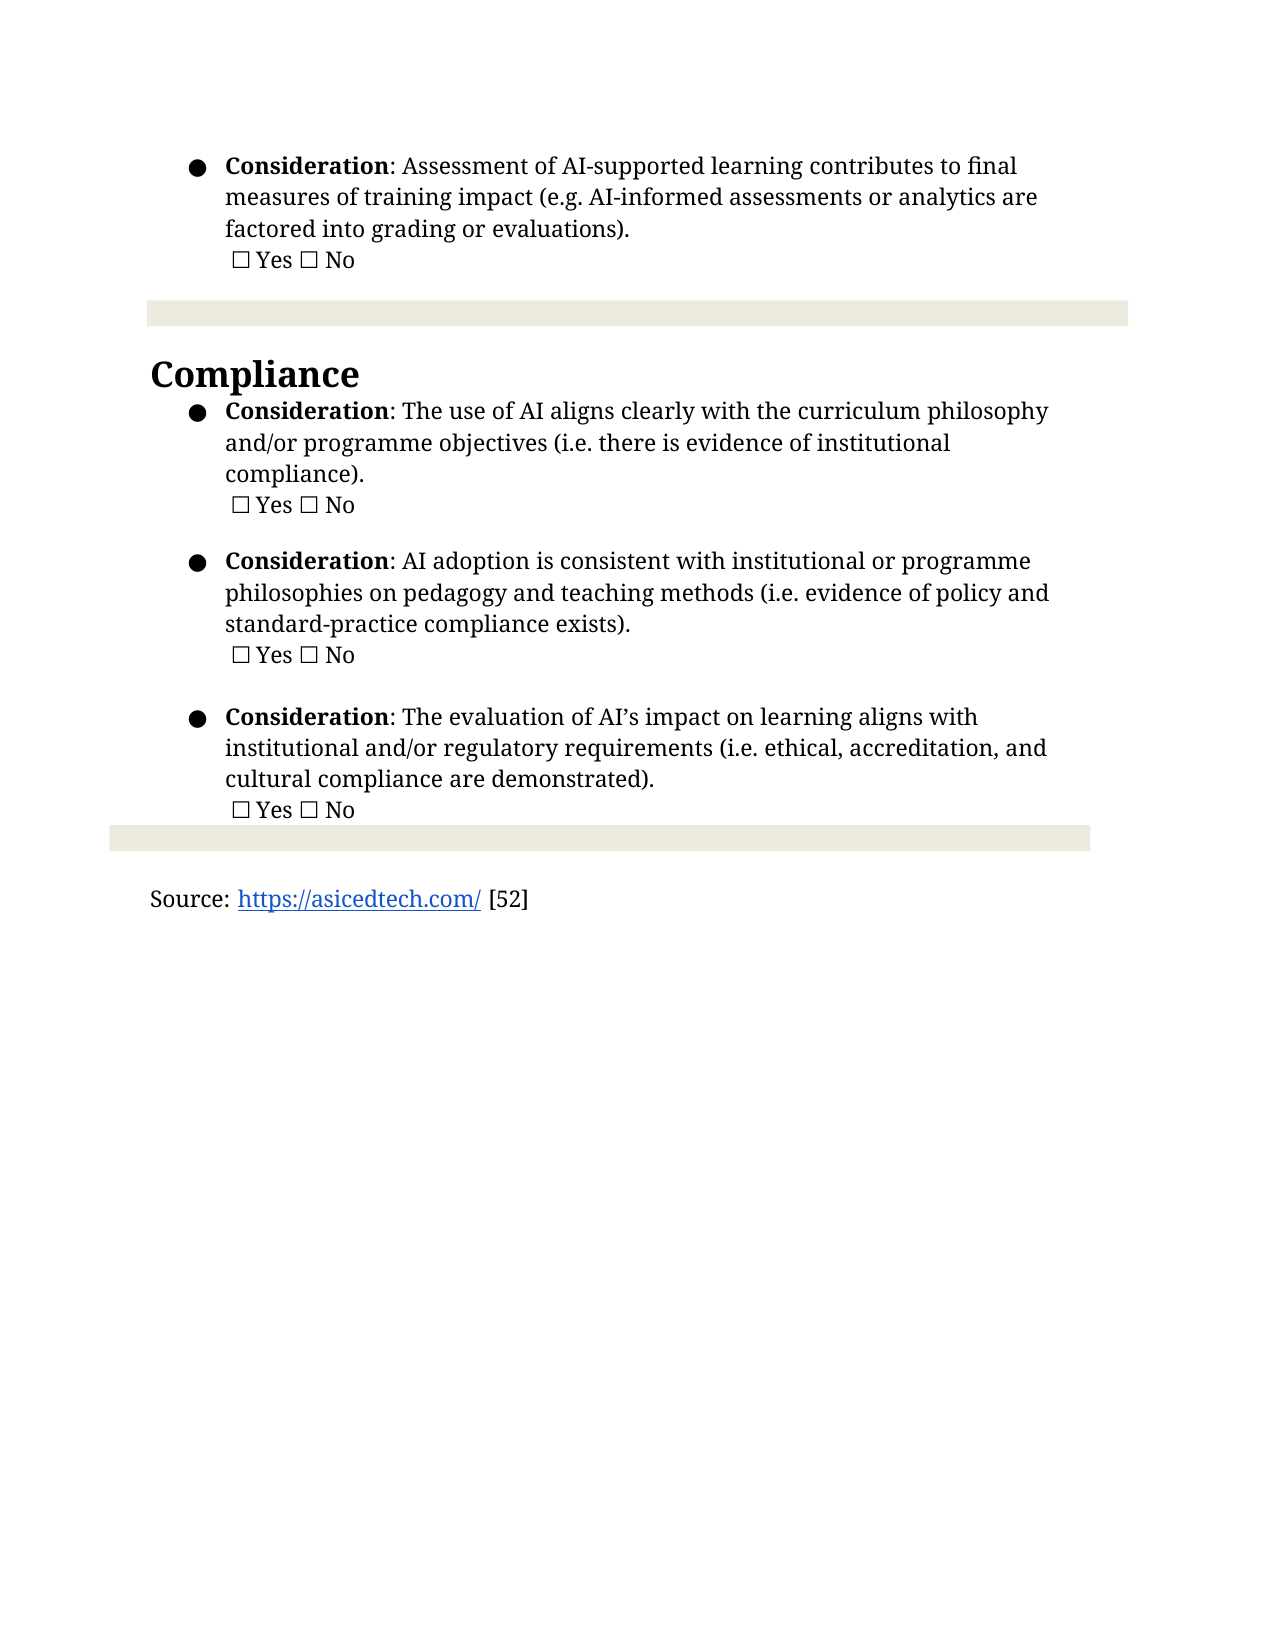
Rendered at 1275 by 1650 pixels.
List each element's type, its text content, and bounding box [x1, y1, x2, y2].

subtitle Compliance [150, 355, 1237, 395]
list Consideration: The evaluation of AI’s impact on learning aligns with institutional and/or regulatory requirements (i.e. ethical, accreditation, and cultural compliance are demonstrated). [187, 701, 1103, 795]
text Source: https://asicedtech.com/ [52] [150, 883, 1237, 914]
list Yes ☐ No [231, 639, 1237, 669]
list Yes ☐ No [230, 489, 1237, 519]
list Yes ☐ No [231, 795, 1237, 825]
list Consideration: AI adoption is consistent with institutional or programme philosophies on pedagogy and teaching methods (i.e. evidence of policy and standard-practice compliance exists). [187, 545, 1124, 639]
list Consideration: Assessment of AI-supported learning contributes to final measures of training impact (e.g. AI-informed assessments or analytics are factored into grading or evaluations). [187, 150, 1106, 244]
list Yes ☐ No [231, 244, 1237, 274]
list Consideration: The use of AI aligns clearly with the curriculum philosophy and/or programme objectives (i.e. there is evidence of institutional compliance). [187, 395, 1078, 489]
